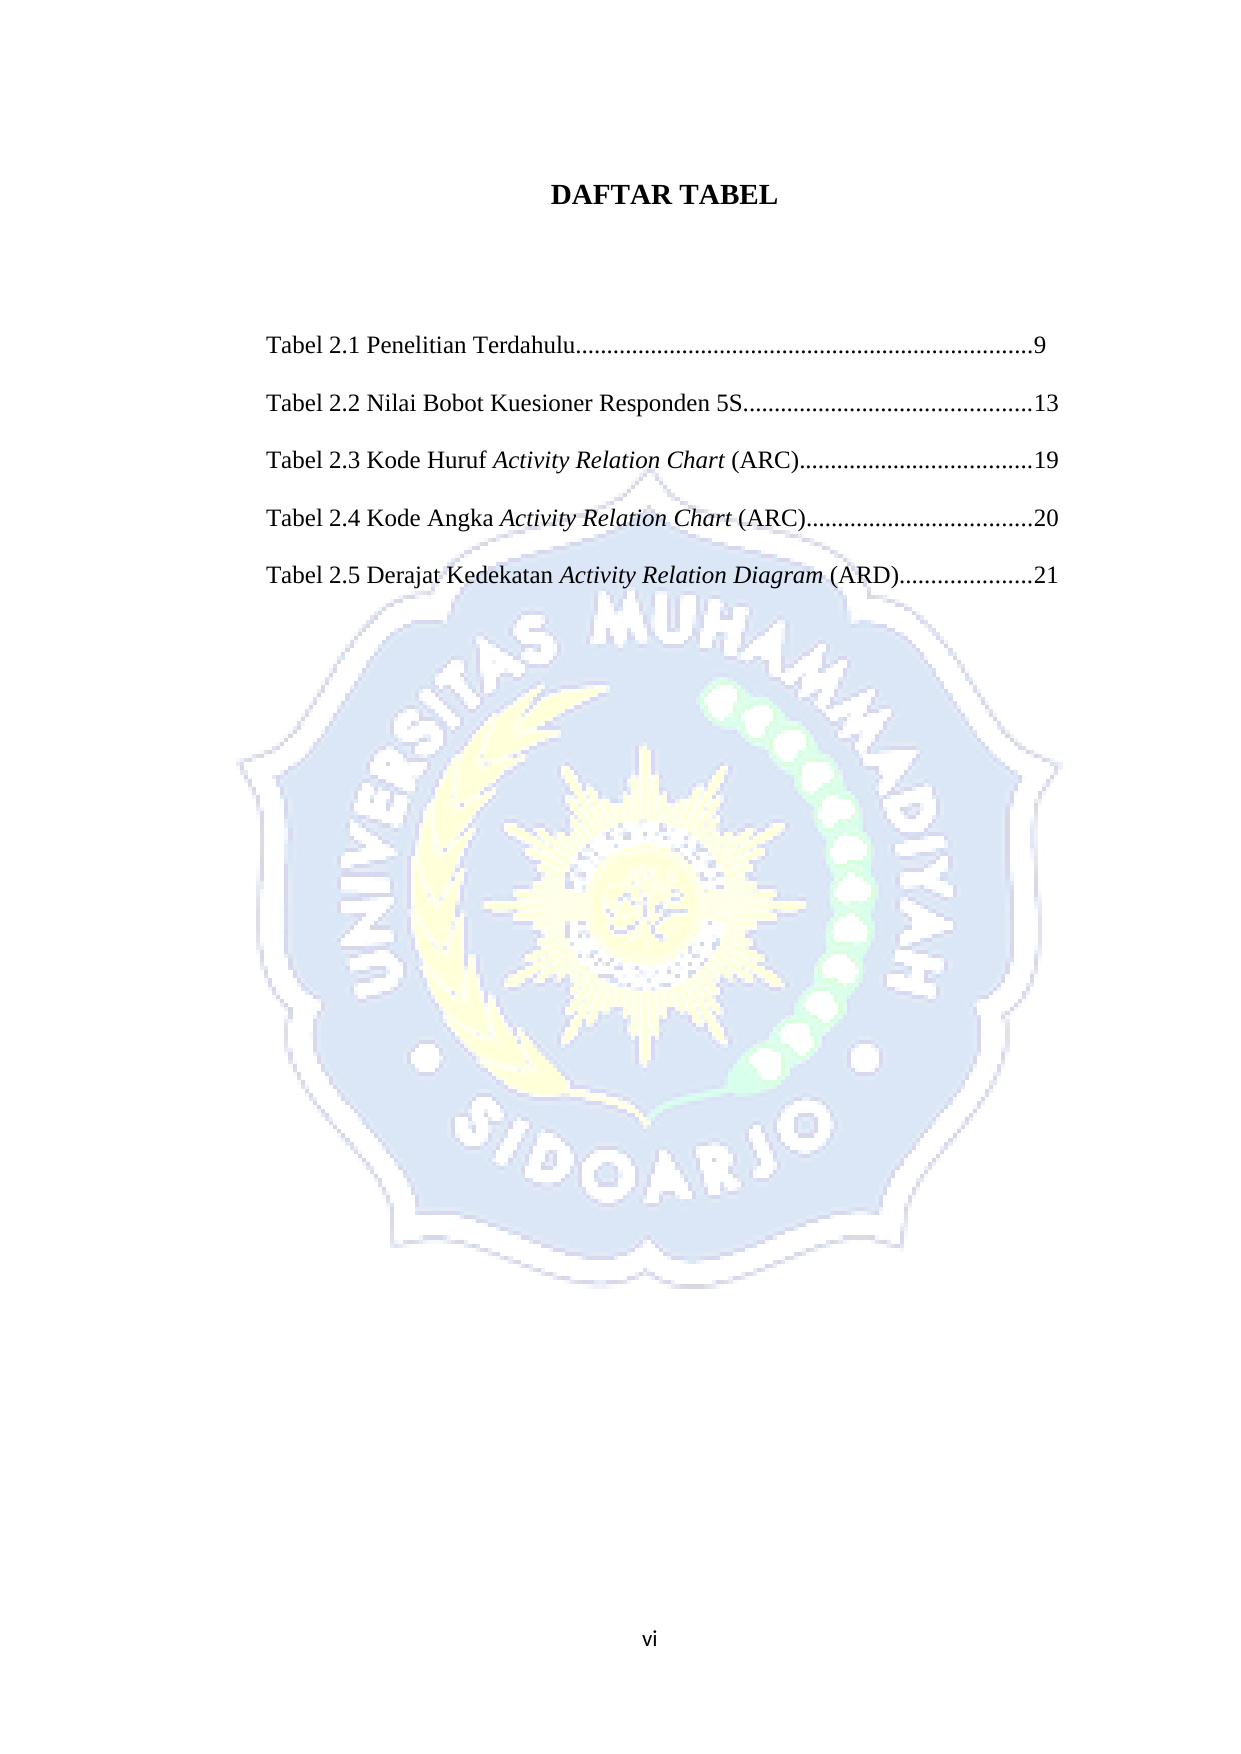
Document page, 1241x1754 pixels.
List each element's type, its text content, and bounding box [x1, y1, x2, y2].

text 3.7 Alur Penelitian 27DAFTAR TABEL [266, 177, 1063, 211]
text Tabel 2.3 Kode Huruf Activity Relation Chart (ARC). 19 [266, 446, 1063, 474]
text Tabel 2.5 Derajat Kedekatan Activity Relation Diagram (ARD) 21 [266, 561, 1063, 589]
text Tabel 2.2 Nilai Bobot Kuesioner Responden 5S. 13 [266, 388, 1063, 417]
text Tabel 2.4 Kode Angka Activity Relation Chart (ARC) 20 [266, 503, 1063, 532]
text Tabel 2.1 Penelitian Terdahulu 9 [266, 331, 1063, 359]
